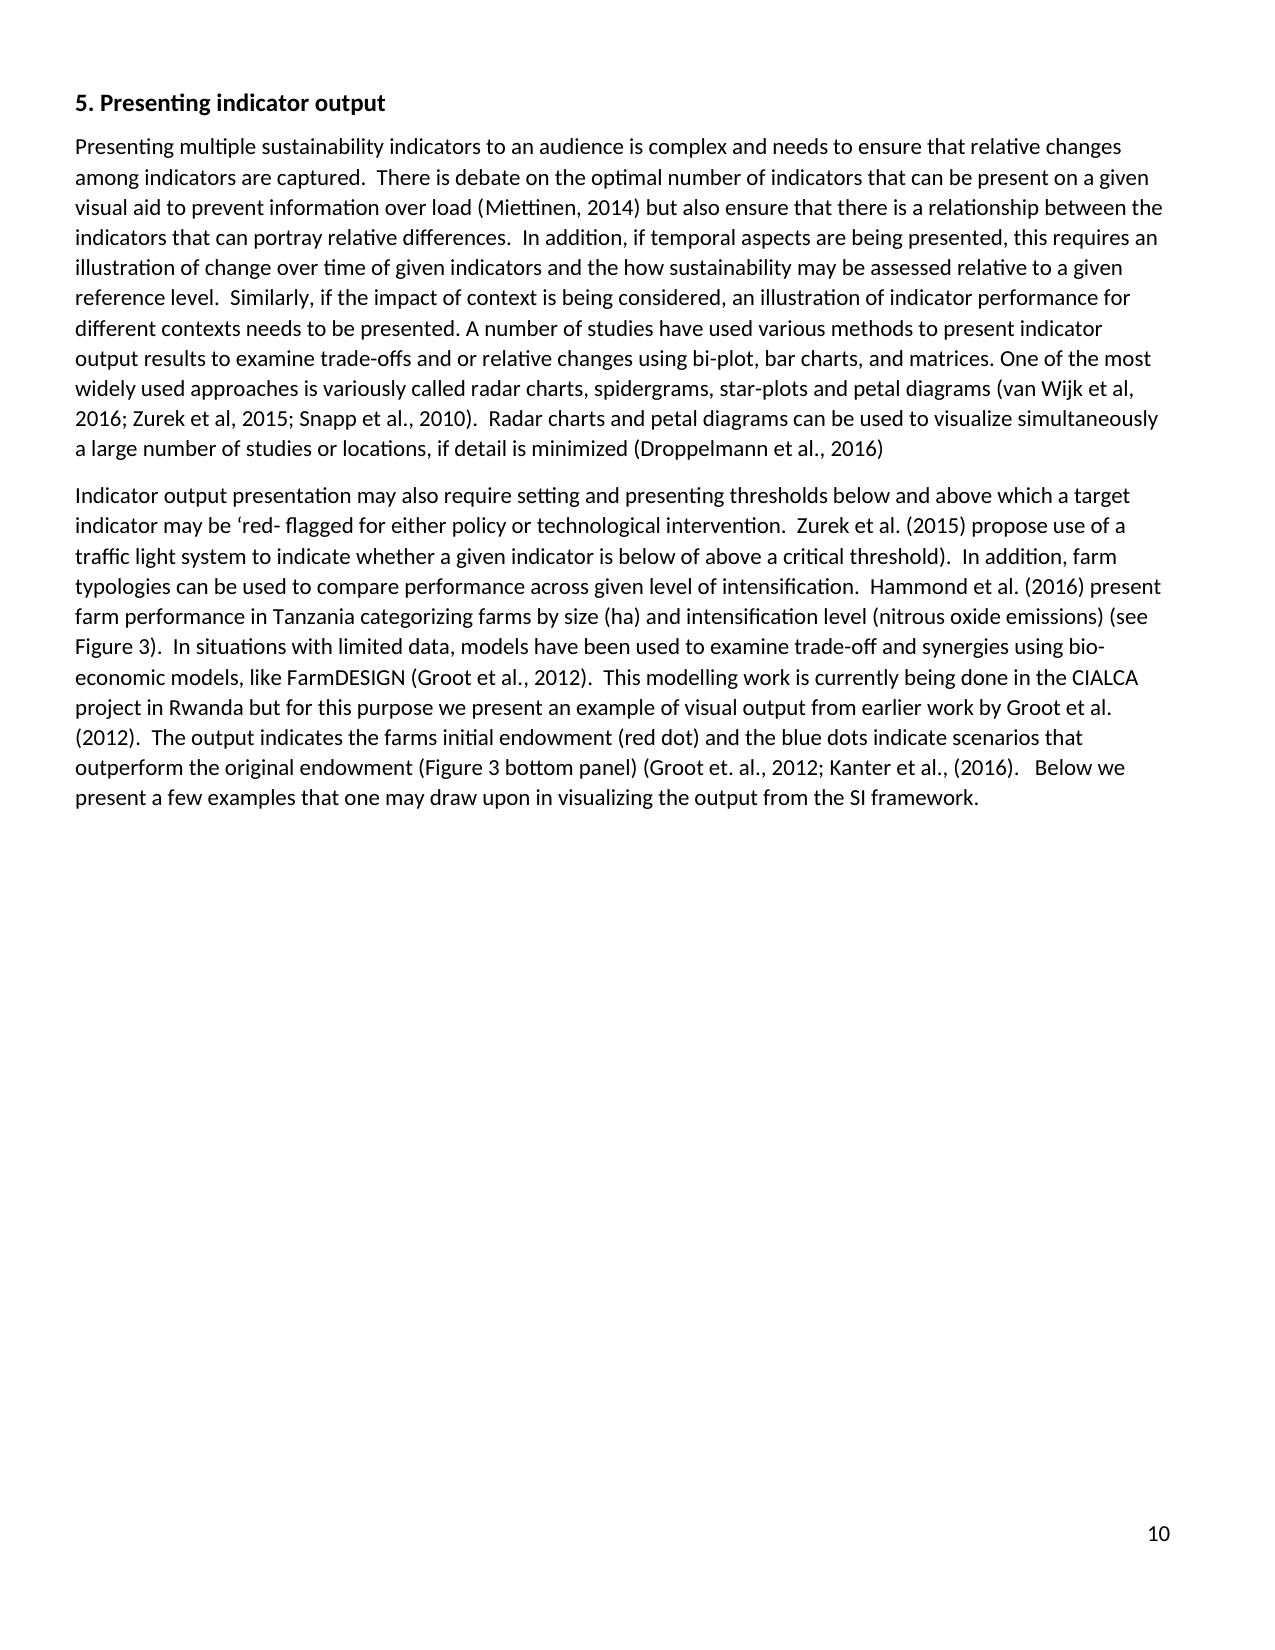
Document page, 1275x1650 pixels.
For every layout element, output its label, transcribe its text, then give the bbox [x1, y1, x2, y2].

text Presenting multiple sustainability indicators to an audience is complex and needs to ensure that relative changes among indicators are captured. There is debate on the optimal number of indicators that can be present on a given visual aid to prevent information over load (Miettinen, 2014) but also ensure that there is a relationship between the indicators that can portray relative differences. In addition, if temporal aspects are being presented, this requires an illustration of change over time of given indicators and the how sustainability may be assessed relative to a given reference level. Similarly, if the impact of context is being considered, an illustration of indicator performance for different contexts needs to be presented. A number of studies have used various methods to present indicator output results to examine trade-offs and or relative changes using bi-plot, bar charts, and matrices. One of the most widely used approaches is variously called radar charts, spidergrams, star-plots and petal diagrams (van Wijk et al, 2016; Zurek et al, 2015; Snapp et al., 2010). Radar charts and petal diagrams can be used to visualize simultaneously a large number of studies or locations, if detail is minimized (Droppelmann et al., 2016) [75, 132, 1170, 462]
text Indicator output presentation may also require setting and presenting thresholds below and above which a target indicator may be ‘red- flagged for either policy or technological intervention. Zurek et al. (2015) propose use of a traffic light system to indicate whether a given indicator is below of above a critical threshold). In addition, farm typologies can be used to compare performance across given level of intensification. Hammond et al. (2016) present farm performance in Tanzania categorizing farms by size (ha) and intensification level (nitrous oxide emissions) (see Figure 3). In situations with limited data, models have been used to examine trade-off and synergies using bio-economic models, like FarmDESIGN (Groot et al., 2012). This modelling work is currently being done in the CIALCA project in Rwanda but for this purpose we present an example of visual output from earlier work by Groot et al. (2012). The output indicates the farms initial endowment (red dot) and the blue dots indicate scenarios that outperform the original endowment (Figure 3 bottom panel) (Groot et. al., 2012; Kanter et al., (2016). Below we present a few examples that one may draw upon in visualizing the output from the SI framework. [75, 481, 1170, 811]
subtitle 5. Presenting indicator output [75, 87, 1170, 117]
